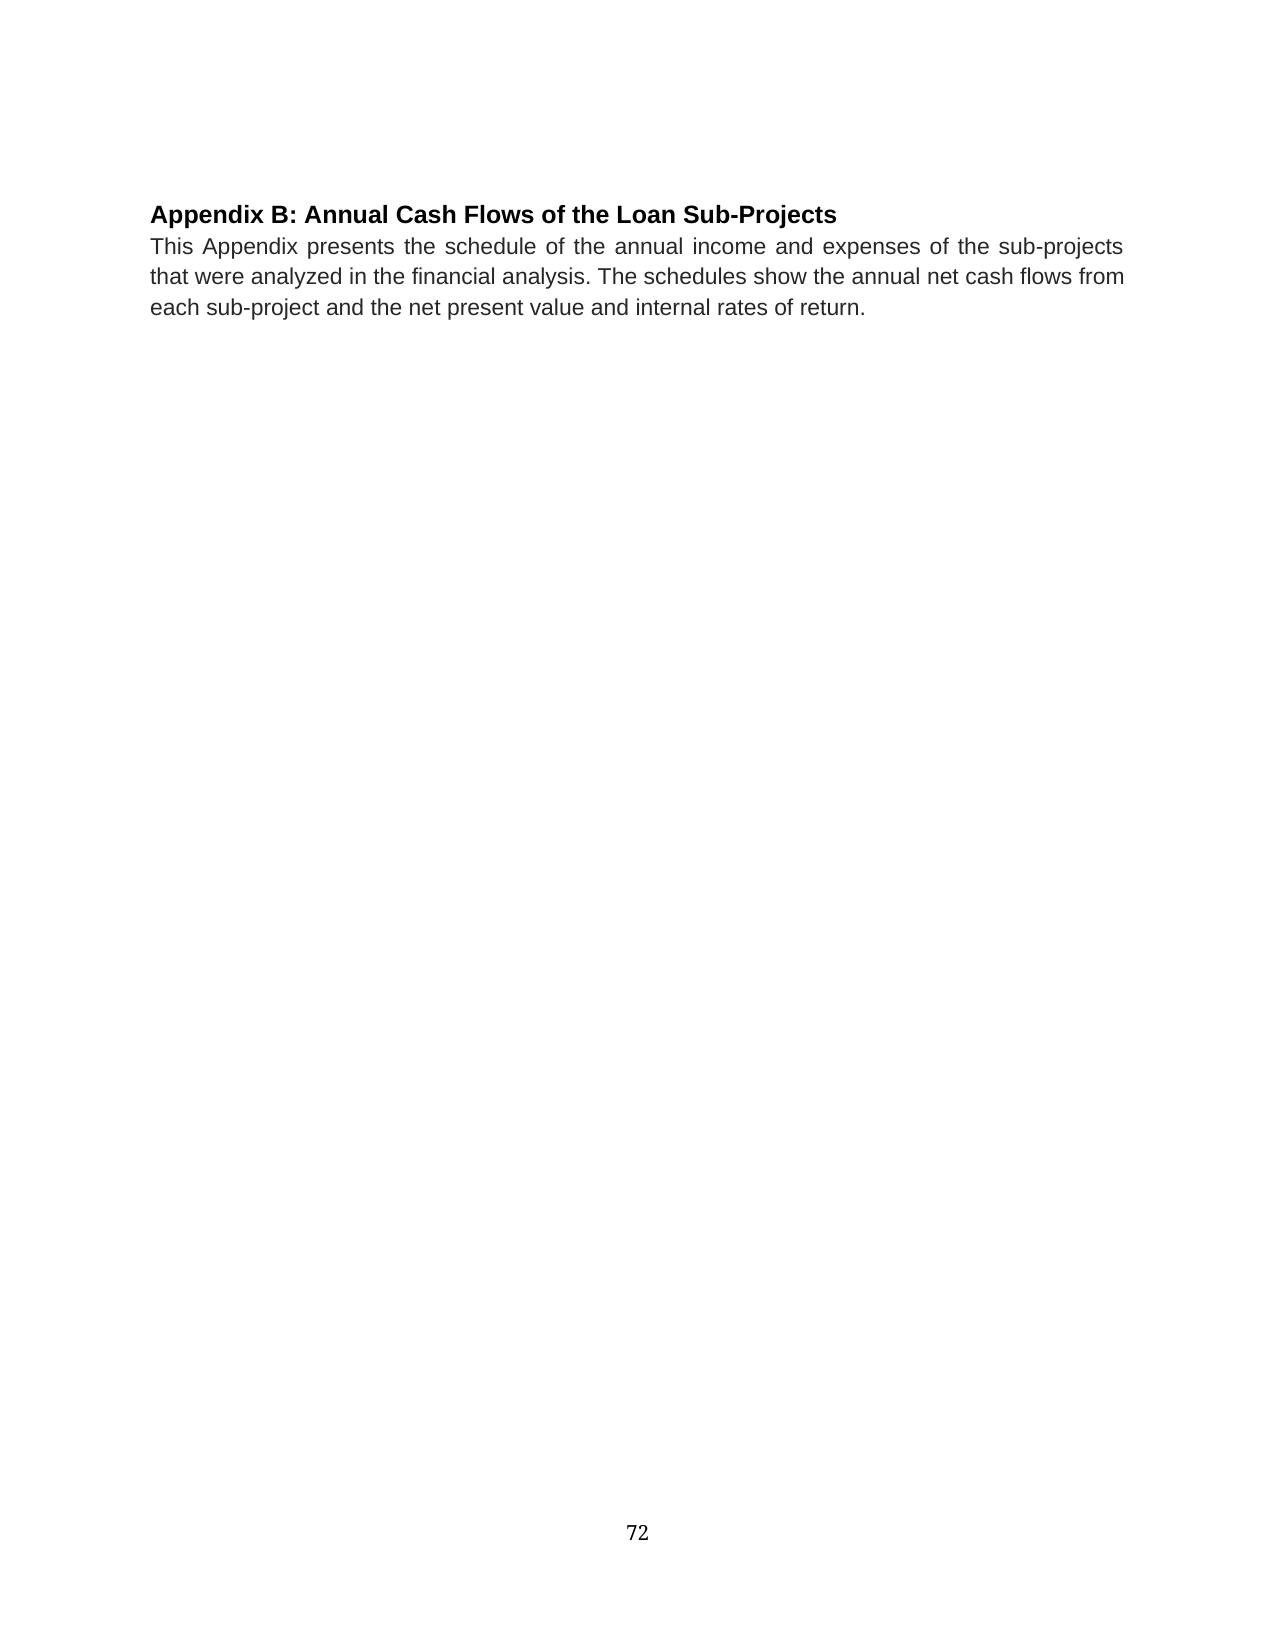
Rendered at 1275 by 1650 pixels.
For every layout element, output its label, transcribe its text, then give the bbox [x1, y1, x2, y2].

subtitle Appendix B: Annual Cash Flows of the Loan Sub-Projects [150, 200, 1125, 229]
text This Appendix presents the schedule of the annual income and expenses of the sub-projects that were analyzed in the financial analysis. The schedules show the annual net cash flows from each sub-project and the net present value and internal rates of return. [150, 233, 1125, 320]
